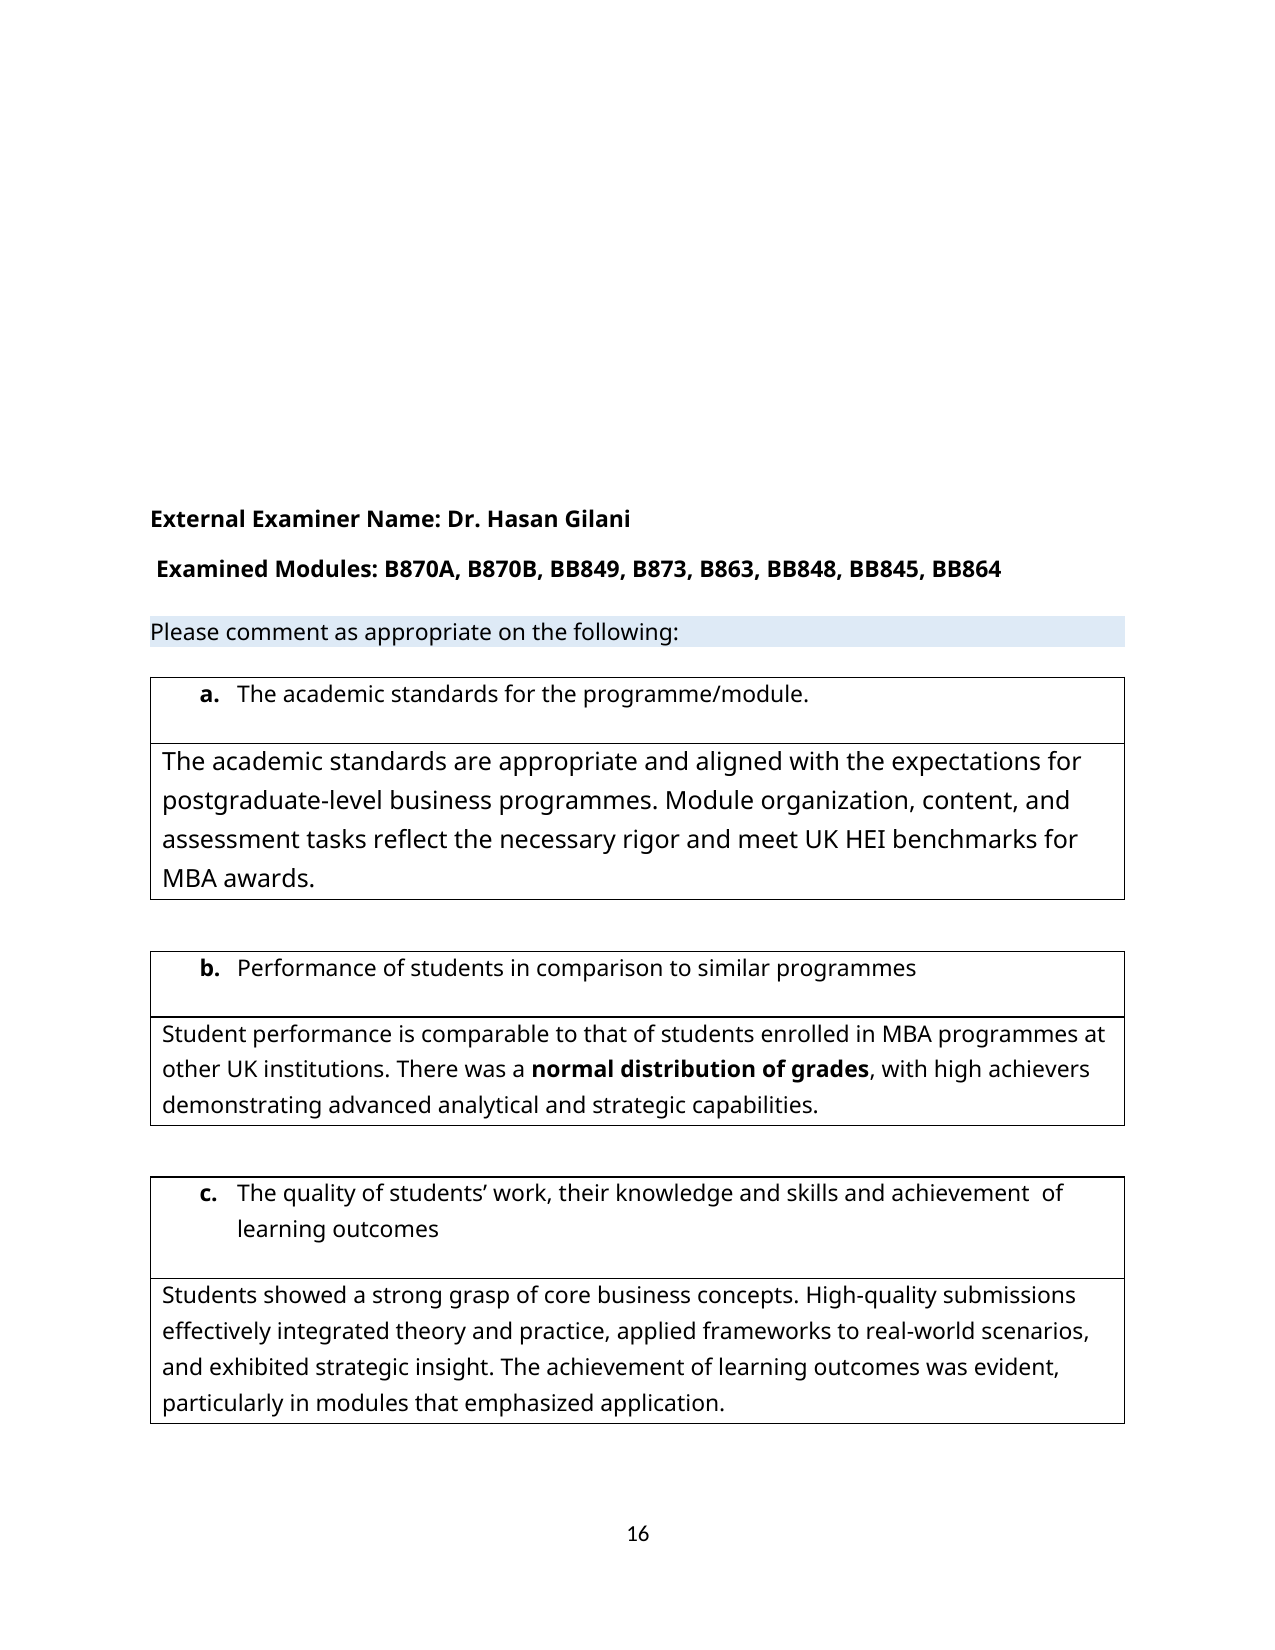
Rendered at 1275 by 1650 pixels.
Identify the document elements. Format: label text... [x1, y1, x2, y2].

table_header The quality of students’ work, their knowledge and skills and achievement of learning outcomes [151, 1178, 1124, 1278]
table_cell Student performance is comparable to that of students enrolled in MBA programmes at other UK institutions. There was a normal distribution of grades, with high achievers demonstrating advanced analytical and strategic capabilities. [151, 1018, 1124, 1125]
table_cell Students showed a strong grasp of core business concepts. High-quality submissions effectively integrated theory and practice, applied frameworks to real-world scenarios, and exhibited strategic insight. The achievement of learning outcomes was evident, particularly in modules that emphasized application. [151, 1279, 1124, 1422]
table_cell The academic standards are appropriate and aligned with the expectations for postgraduate-level business programmes. Module organization, content, and assessment tasks reflect the necessary rigor and meet UK HEI benchmarks for MBA awards. [151, 744, 1124, 899]
text Please comment as appropriate on the following: [150, 616, 1125, 647]
text External Examiner Name: Dr. Hasan Gilani [150, 503, 1125, 534]
table_header The academic standards for the programme/module. [151, 678, 1124, 742]
table_header Performance of students in comparison to similar programmes [151, 952, 1124, 1016]
text Examined Modules: B870A, B870B, BB849, B873, B863, BB848, BB845, BB864 [150, 553, 1125, 584]
